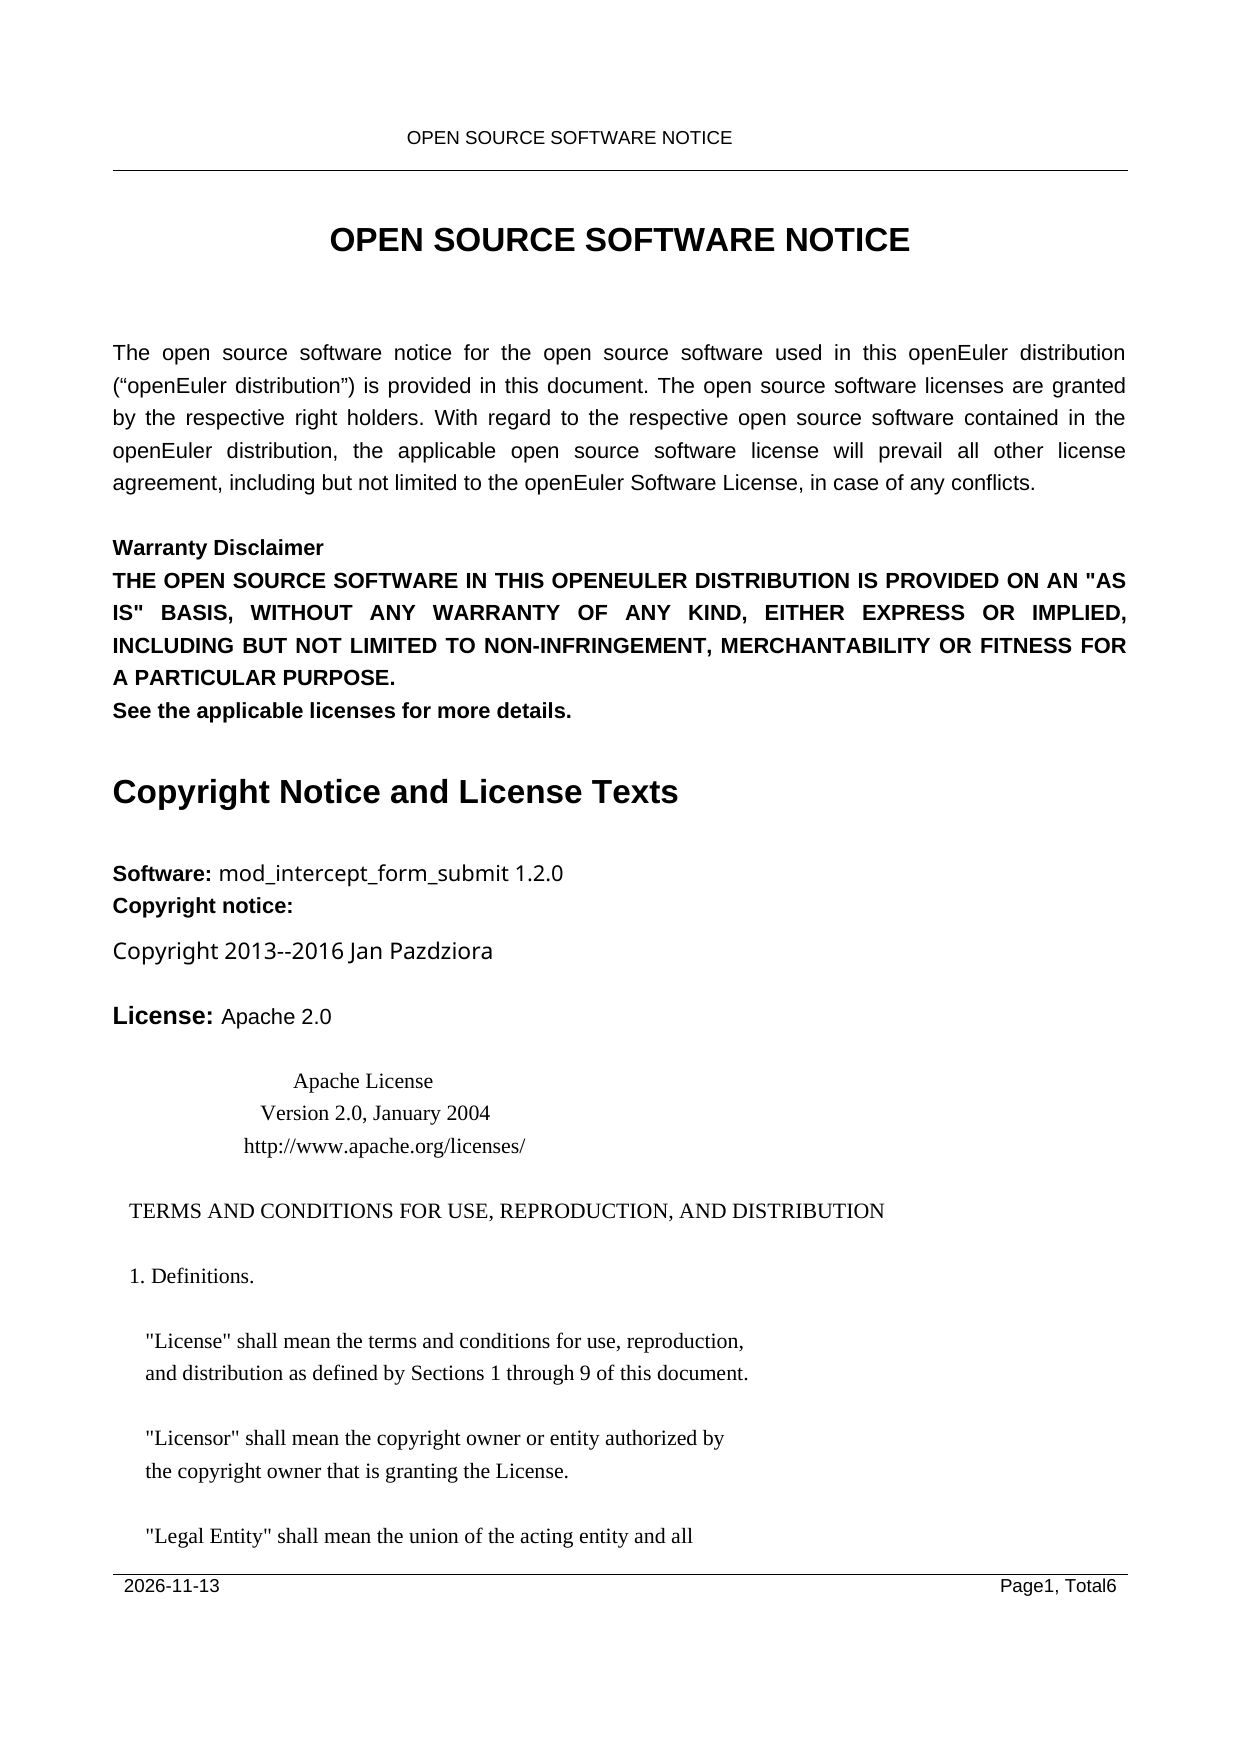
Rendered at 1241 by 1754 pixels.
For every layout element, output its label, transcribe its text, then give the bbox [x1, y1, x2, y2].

text Copyright notice: [112, 889, 1128, 921]
text Copyright Notice and License Texts [112, 759, 1128, 824]
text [112, 1031, 1128, 1551]
text OPEN SOURCE SOFTWARE NOTICE [112, 206, 1128, 271]
text The open source software notice for the open source software used in this openEuler distribution (“openEuler distribution”) is provided in this document. The open source software licenses are granted by the respective right holders. With regard to the respective open source software contained in the openEuler distribution, the applicable open source software license will prevail all other license agreement, including but not limited to the openEuler Software License, in case of any conflicts. [112, 336, 1128, 499]
text License: Apache 2.0 [112, 999, 1128, 1031]
title Software: mod_intercept_form_submit 1.2.0 [112, 856, 1128, 889]
text Warranty Disclaimer [112, 531, 1128, 564]
text THE OPEN SOURCE SOFTWARE IN THIS OPENEULER DISTRIBUTION IS PROVIDED ON AN "AS IS" BASIS, WITHOUT ANY WARRANTY OF ANY KIND, EITHER EXPRESS OR IMPLIED, INCLUDING BUT NOT LIMITED TO NON-INFRINGEMENT, MERCHANTABILITY OR FITNESS FOR A PARTICULAR PURPOSE. See the applicable licenses for more details. [112, 564, 1128, 726]
text Copyright 2013--2016 Jan Pazdziora [112, 934, 1128, 999]
